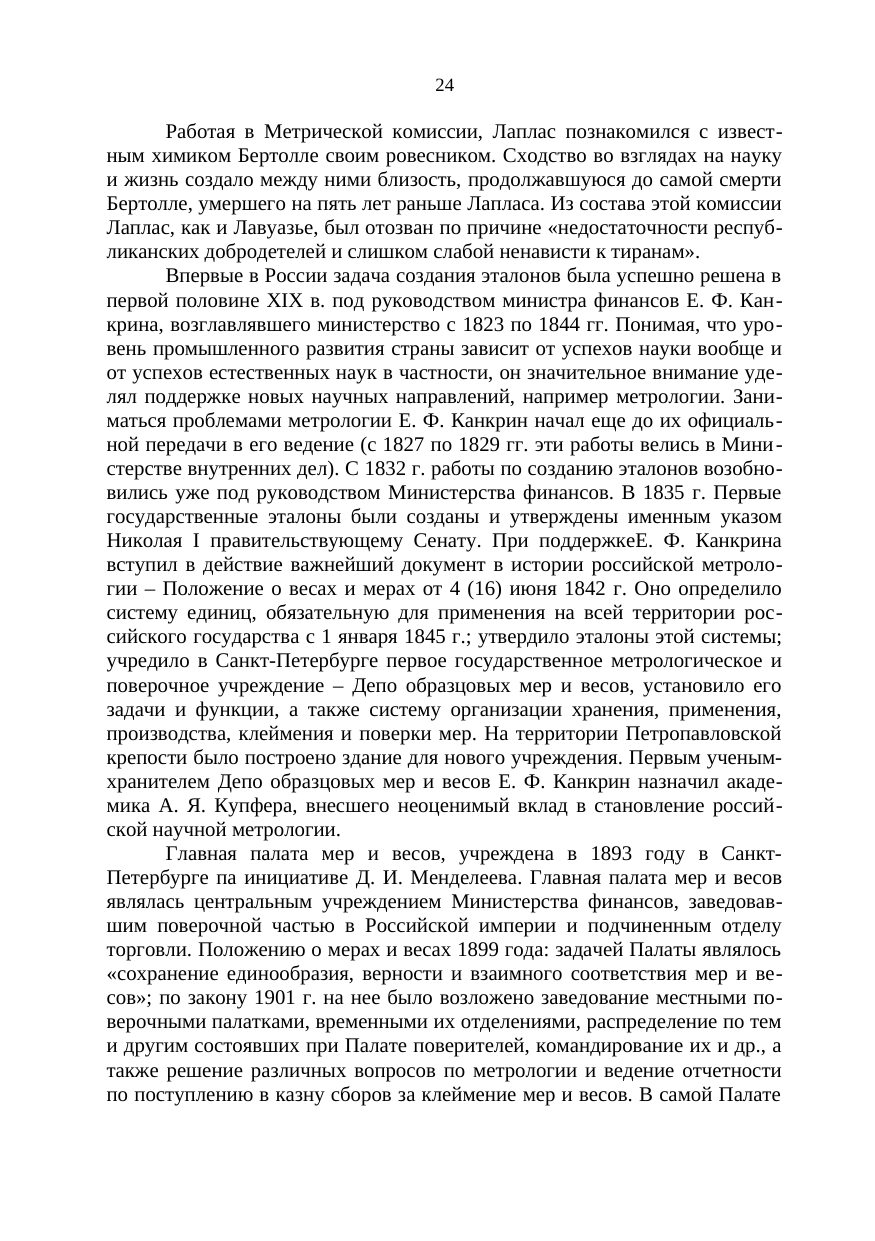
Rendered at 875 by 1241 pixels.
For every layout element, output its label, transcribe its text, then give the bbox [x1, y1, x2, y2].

text Работая в Метрической комиссии, Лаплас познакомился с известным химиком Бертолле своим ровесником. Сходство во взглядах на науку и жизнь создало между ними близость, продолжавшуюся до самой смерти Бертолле, умершего на пять лет раньше Лапласа. Из состава этой комиссии Лаплас, как и Лавуазье, был отозван по причине «недостаточности республиканских добродетелей и слишком слабой ненависти к тиранам». [106, 119, 782, 263]
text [106, 841, 782, 1106]
text Впервые в России задача создания эталонов была успешно решена в первой половине XIX в. под руководством министра финансов Е. Ф. Канкрина, возглавлявшего министерство с 1823 по 1844 гг. Понимая, что уровень промышленного развития страны зависит от успехов науки вообще и от успехов естественных наук в частности, он значительное внимание уделял поддержке новых научных направлений, например метрологии. Заниматься проблемами метрологии Е. Ф. Канкрин начал еще до их официальной передачи в его ведение (с 1827 по 1829 гг. эти работы велись в Министерстве внутренних дел). С 1832 г. работы по созданию эталонов возобновились уже под руководством Министерства финансов. В 1835 г. Первые государственные эталоны были созданы и утверждены именным указом Николая I правительствующему Сенату. При поддержкеЕ. Ф. Канкрина вступил в действие важнейший документ в истории российской метрологии – Положение о весах и мерах от 4 (16) июня 1842 г. Оно определило систему единиц, обязательную для применения на всей территории российского государства с 1 января 1845 г.; утвердило эталоны этой системы; учредило в Санкт-Петербурге первое государственное метрологическое и поверочное учреждение – Депо образцовых мер и весов, установило его задачи и функции, а также систему организации хранения, применения, производства, клеймения и поверки мер. На территории Петропавловской крепости было построено здание для нового учреждения. Первым ученым-хранителем Депо образцовых мер и весов Е. Ф. Канкрин назначил академика А. Я. Купфера, внесшего неоценимый вклад в становление российской научной метрологии. [106, 263, 782, 841]
